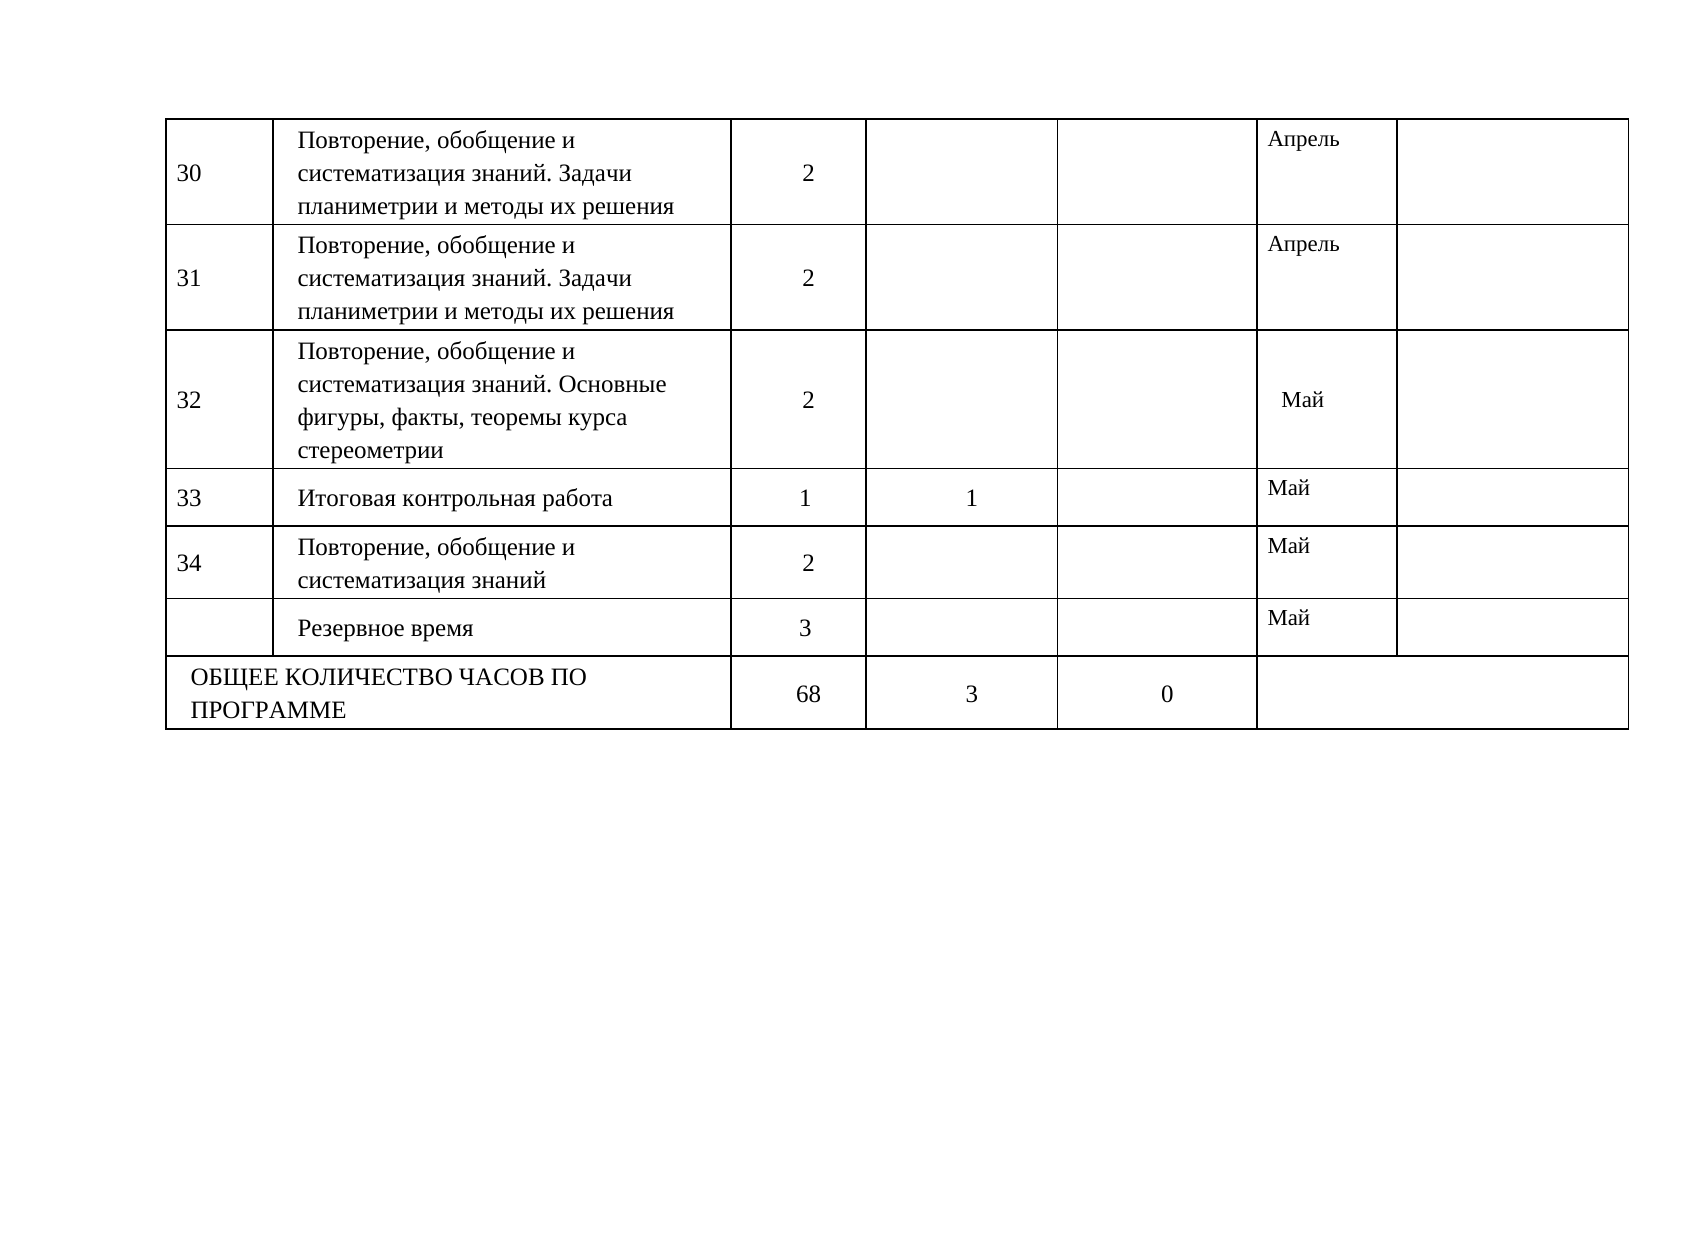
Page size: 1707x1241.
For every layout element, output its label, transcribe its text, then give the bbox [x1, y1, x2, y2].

table_cell [1398, 120, 1628, 223]
table_cell [1398, 331, 1628, 467]
table_cell [1058, 599, 1256, 655]
table_cell [867, 527, 1057, 598]
table_cell [1058, 331, 1256, 467]
table_cell 34 [167, 527, 272, 598]
table_cell 2 [732, 527, 865, 598]
table_cell 2 [732, 331, 865, 467]
table_cell [867, 599, 1057, 655]
table_cell Повторение, обобщение и систематизация знаний [274, 527, 730, 598]
table_cell 1 [732, 469, 865, 525]
table_cell Повторение, обобщение и систематизация знаний. Задачи планиметрии и методы их решения [274, 120, 730, 223]
table_cell [1398, 599, 1628, 655]
table_cell 33 [167, 469, 272, 525]
table_cell Май [1258, 599, 1396, 655]
table_cell 3 [732, 599, 865, 655]
table_cell 30 [167, 120, 272, 223]
table_cell Итоговая контрольная работа [274, 469, 730, 525]
table_cell Апрель [1258, 120, 1396, 223]
table_cell [1398, 225, 1628, 329]
table_cell [1058, 469, 1256, 525]
table_cell Повторение, обобщение и систематизация знаний. Основные фигуры, факты, теоремы курса стереометрии [274, 331, 730, 467]
table_cell [1398, 469, 1628, 525]
table_cell 0 [1058, 657, 1256, 728]
table_cell [1058, 120, 1256, 223]
table_cell Повторение, обобщение и систематизация знаний. Задачи планиметрии и методы их решения [274, 225, 730, 329]
table_cell [167, 599, 272, 655]
table_cell Май [1258, 469, 1396, 525]
table_cell ОБЩЕЕ КОЛИЧЕСТВО ЧАСОВ ПО ПРОГРАММЕ [167, 657, 730, 728]
table_cell 2 [732, 120, 865, 223]
table_cell Резервное время [274, 599, 730, 655]
table_cell 1 [867, 469, 1057, 525]
table_cell Май [1258, 331, 1396, 467]
table_cell [1398, 527, 1628, 598]
table_cell 3 [867, 657, 1057, 728]
table_cell [1258, 657, 1628, 728]
table_cell 32 [167, 331, 272, 467]
table_cell 31 [167, 225, 272, 329]
table_cell Май [1258, 527, 1396, 598]
table_cell 2 [732, 225, 865, 329]
table_cell [1058, 527, 1256, 598]
table_cell Апрель [1258, 225, 1396, 329]
table_cell [867, 331, 1057, 467]
table_cell [867, 225, 1057, 329]
table_cell 68 [732, 657, 865, 728]
table_cell [867, 120, 1057, 223]
table_cell [1058, 225, 1256, 329]
